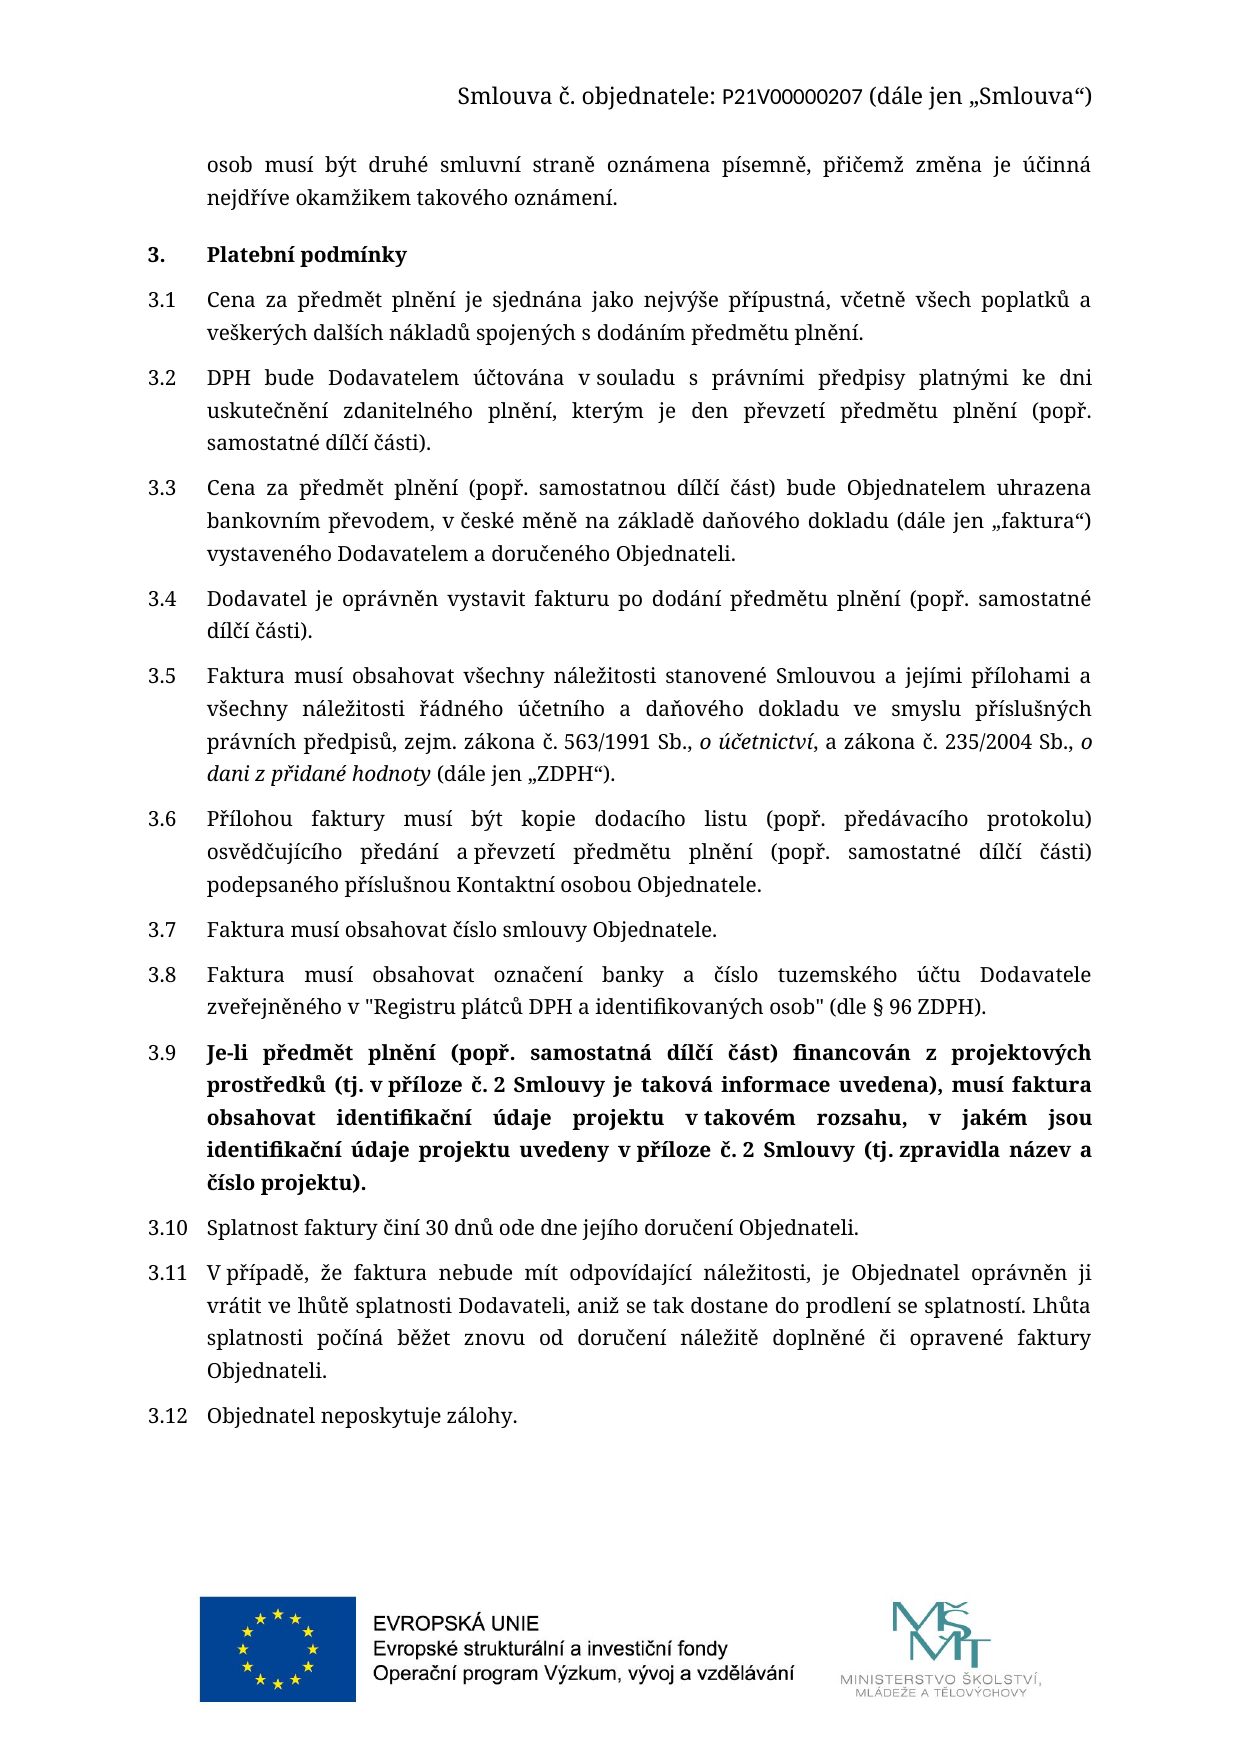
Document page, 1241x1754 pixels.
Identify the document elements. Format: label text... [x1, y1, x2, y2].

list Cena za předmět plnění (popř. samostatnou dílčí část) bude Objednatelem uhrazena bankovním převodem, v české měně na základě daňového dokladu (dále jen „faktura“) vystaveného Dodavatelem a doručeného Objednateli. [148, 473, 1093, 567]
list DPH bude Dodavatelem účtována v souladu s právními předpisy platnými ke dni uskutečnění zdanitelného plnění, kterým je den převzetí předmětu plnění (popř. samostatné dílčí části). [148, 363, 1093, 457]
list Faktura musí obsahovat všechny náležitosti stanovené Smlouvou a jejími přílohami a všechny náležitosti řádného účetního a daňového dokladu ve smyslu příslušných právních předpisů, zejm. zákona č. 563/1991 Sb., o účetnictví, a zákona č. 235/2004 Sb., o dani z přidané hodnoty (dále jen „ZDPH“). [148, 662, 1093, 788]
list Objednatel neposkytuje zálohy. [148, 1401, 1093, 1429]
list Je-li předmět plnění (popř. samostatná dílčí část) financován z projektových prostředků (tj. v příloze č. 2 Smlouvy je taková informace uvedena), musí faktura obsahovat identifikační údaje projektu v takovém rozsahu, v jakém jsou identifikační údaje projektu uvedeny v příloze č. 2 Smlouvy (tj. zpravidla název a číslo projektu). [148, 1038, 1093, 1196]
list Platební podmínky [148, 240, 1093, 269]
list Faktura musí obsahovat označení banky a číslo tuzemského účtu Dodavatele zveřejněného v "Registru plátců DPH a identifikovaných osob" (dle § 96 ZDPH). [148, 960, 1093, 1021]
list Splatnost faktury činí 30 dnů ode dne jejího doručení Objednateli. [148, 1213, 1093, 1242]
list Cena za předmět plnění je sjednána jako nejvýše přípustná, včetně všech poplatků a veškerých dalších nákladů spojených s dodáním předmětu plnění. [148, 286, 1093, 347]
picture [147, 1544, 1093, 1754]
list Dodavatel je oprávněn vystavit fakturu po dodání předmětu plnění (popř. samostatné dílčí části). [148, 584, 1093, 645]
list V případě, že faktura nebude mít odpovídající náležitosti, je Objednatel oprávněn ji vrátit ve lhůtě splatnosti Dodavateli, aniž se tak dostane do prodlení se splatností. Lhůta splatnosti počíná běžet znovu od doručení náležitě doplněné či opravené faktury Objednateli. [148, 1258, 1093, 1384]
list Přílohou faktury musí být kopie dodacího listu (popř. předávacího protokolu) osvědčujícího předání a převzetí předmětu plnění (popř. samostatné dílčí části) podepsaného příslušnou Kontaktní osobou Objednatele. [148, 804, 1093, 898]
list Faktura musí obsahovat číslo smlouvy Objednatele. [148, 915, 1093, 943]
